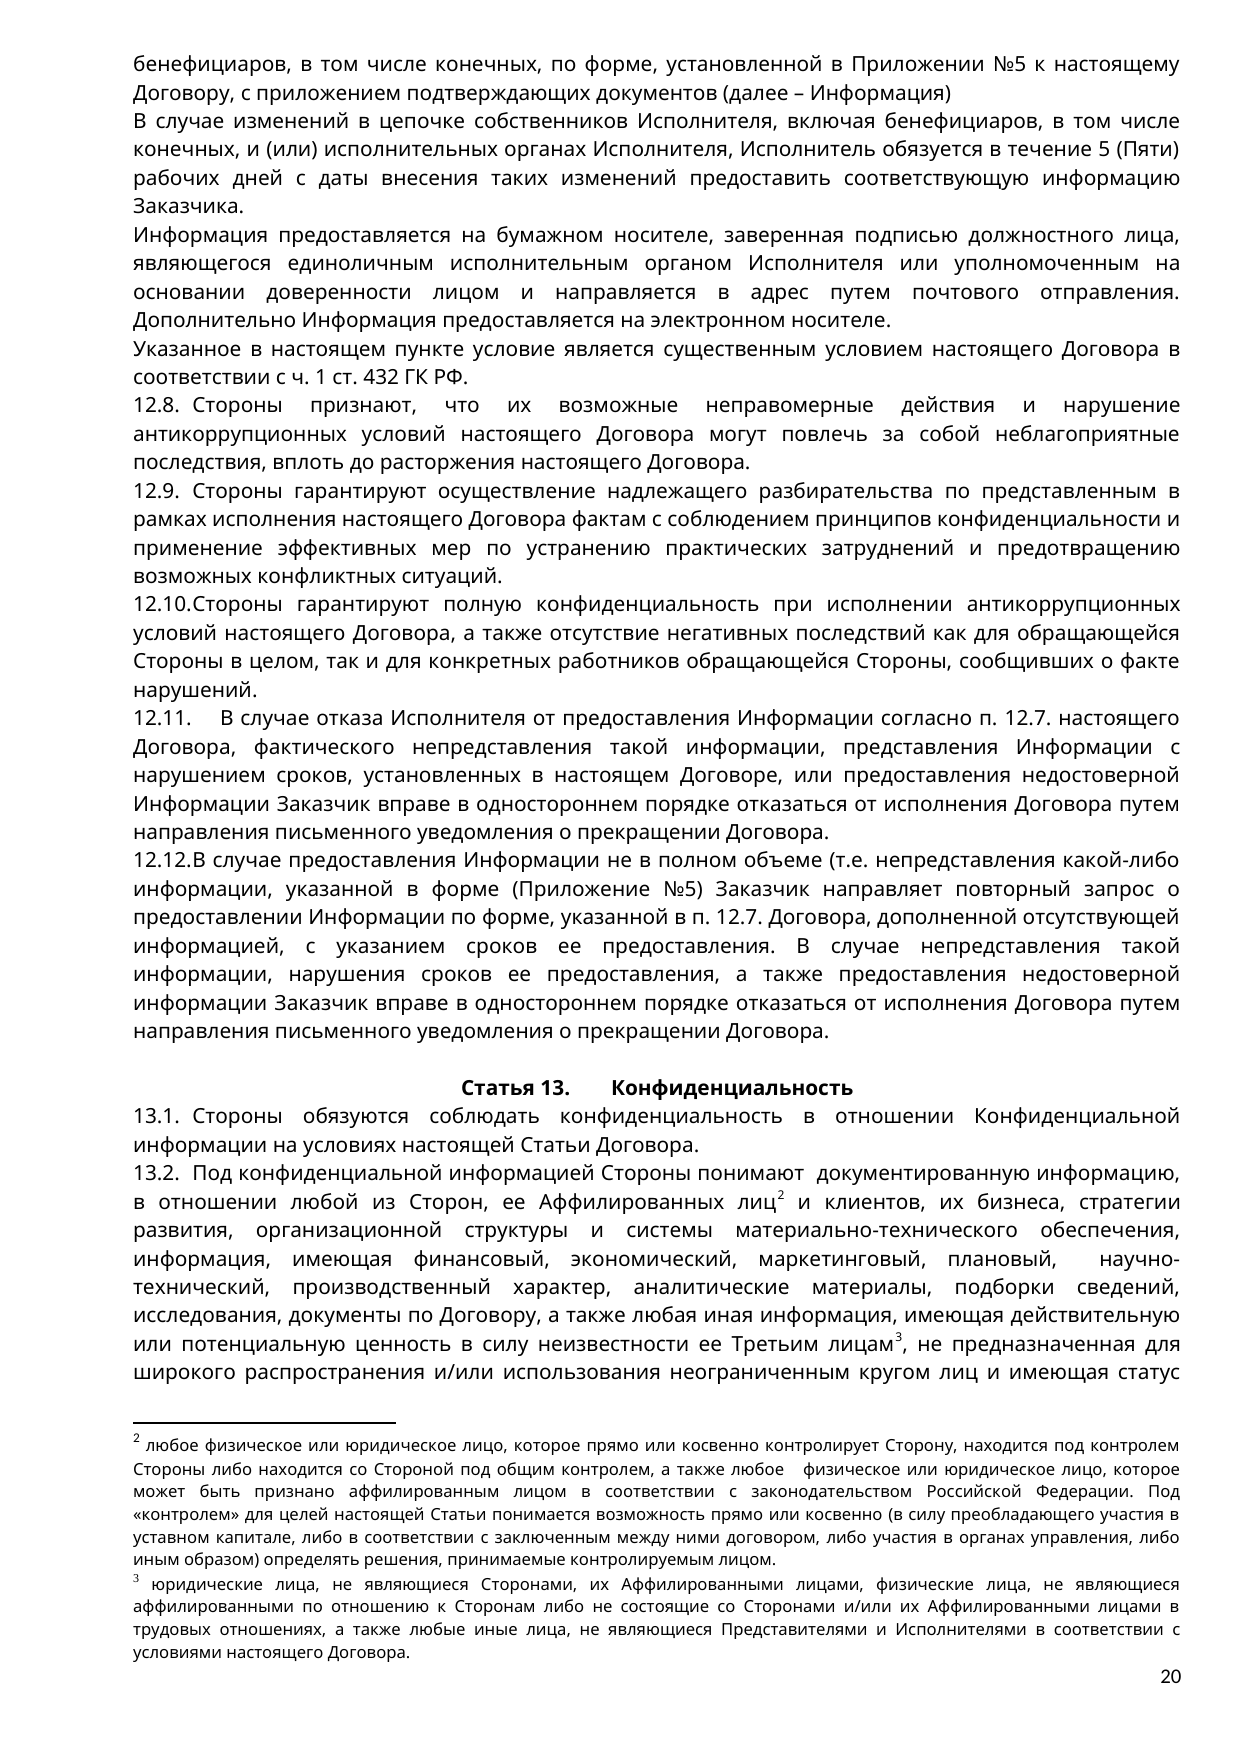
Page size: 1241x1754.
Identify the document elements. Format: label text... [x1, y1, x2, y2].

list Конфиденциальность [133, 1073, 1181, 1101]
list Стороны признают, что их возможные неправомерные действия и нарушение антикоррупционных условий настоящего Договора могут повлечь за собой неблагоприятные последствия, вплоть до расторжения настоящего Договора. [133, 391, 1181, 476]
text В случае изменений в цепочке собственников Исполнителя, включая бенефициаров, в том числе конечных, и (или) исполнительных органах Исполнителя, Исполнитель обязуется в течение 5 (Пяти) рабочих дней с даты внесения таких изменений предоставить соответствующую информацию Заказчика. [133, 106, 1181, 220]
list Стороны гарантируют полную конфиденциальность при исполнении антикоррупционных условий настоящего Договора, а также отсутствие негативных последствий как для обращающейся Стороны в целом, так и для конкретных работников обращающейся Стороны, сообщивших о факте нарушений. [133, 589, 1181, 703]
list В случае отказа Исполнителя от предоставления Информации согласно п. 12.7. настоящего Договора, фактического непредставления такой информации, представления Информации с нарушением сроков, установленных в настоящем Договоре, или предоставления недостоверной Информации Заказчик вправе в одностороннем порядке отказаться от исполнения Договора путем направления письменного уведомления о прекращении Договора. [133, 703, 1181, 846]
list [133, 1158, 1181, 1386]
list Стороны обязуются соблюдать конфиденциальность в отношении Конфиденциальной информации на условиях настоящей Статьи Договора. [133, 1101, 1181, 1158]
text Указанное в настоящем пункте условие является существенным условием настоящего Договора в соответствии с ч. 1 ст. 432 ГК РФ. [133, 334, 1181, 391]
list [133, 49, 1181, 106]
text Информация предоставляется на бумажном носителе, заверенная подписью должностного лица, являющегося единоличным исполнительным органом Исполнителя или уполномоченным на основании доверенности лицом и направляется в адрес путем почтового отправления. Дополнительно Информация предоставляется на электронном носителе. [133, 220, 1181, 334]
list В случае предоставления Информации не в полном объеме (т.е. непредставления какой-либо информации, указанной в форме (Приложение №5) Заказчик направляет повторный запрос о предоставлении Информации по форме, указанной в п. 12.7. Договора, дополненной отсутствующей информацией, с указанием сроков ее предоставления. В случае непредставления такой информации, нарушения сроков ее предоставления, а также предоставления недостоверной информации Заказчик вправе в одностороннем порядке отказаться от исполнения Договора путем направления письменного уведомления о прекращении Договора. [133, 846, 1181, 1044]
list Стороны гарантируют осуществление надлежащего разбирательства по представленным в рамках исполнения настоящего Договора фактам с соблюдением принципов конфиденциальности и применение эффективных мер по устранению практических затруднений и предотвращению возможных конфликтных ситуаций. [133, 476, 1181, 589]
